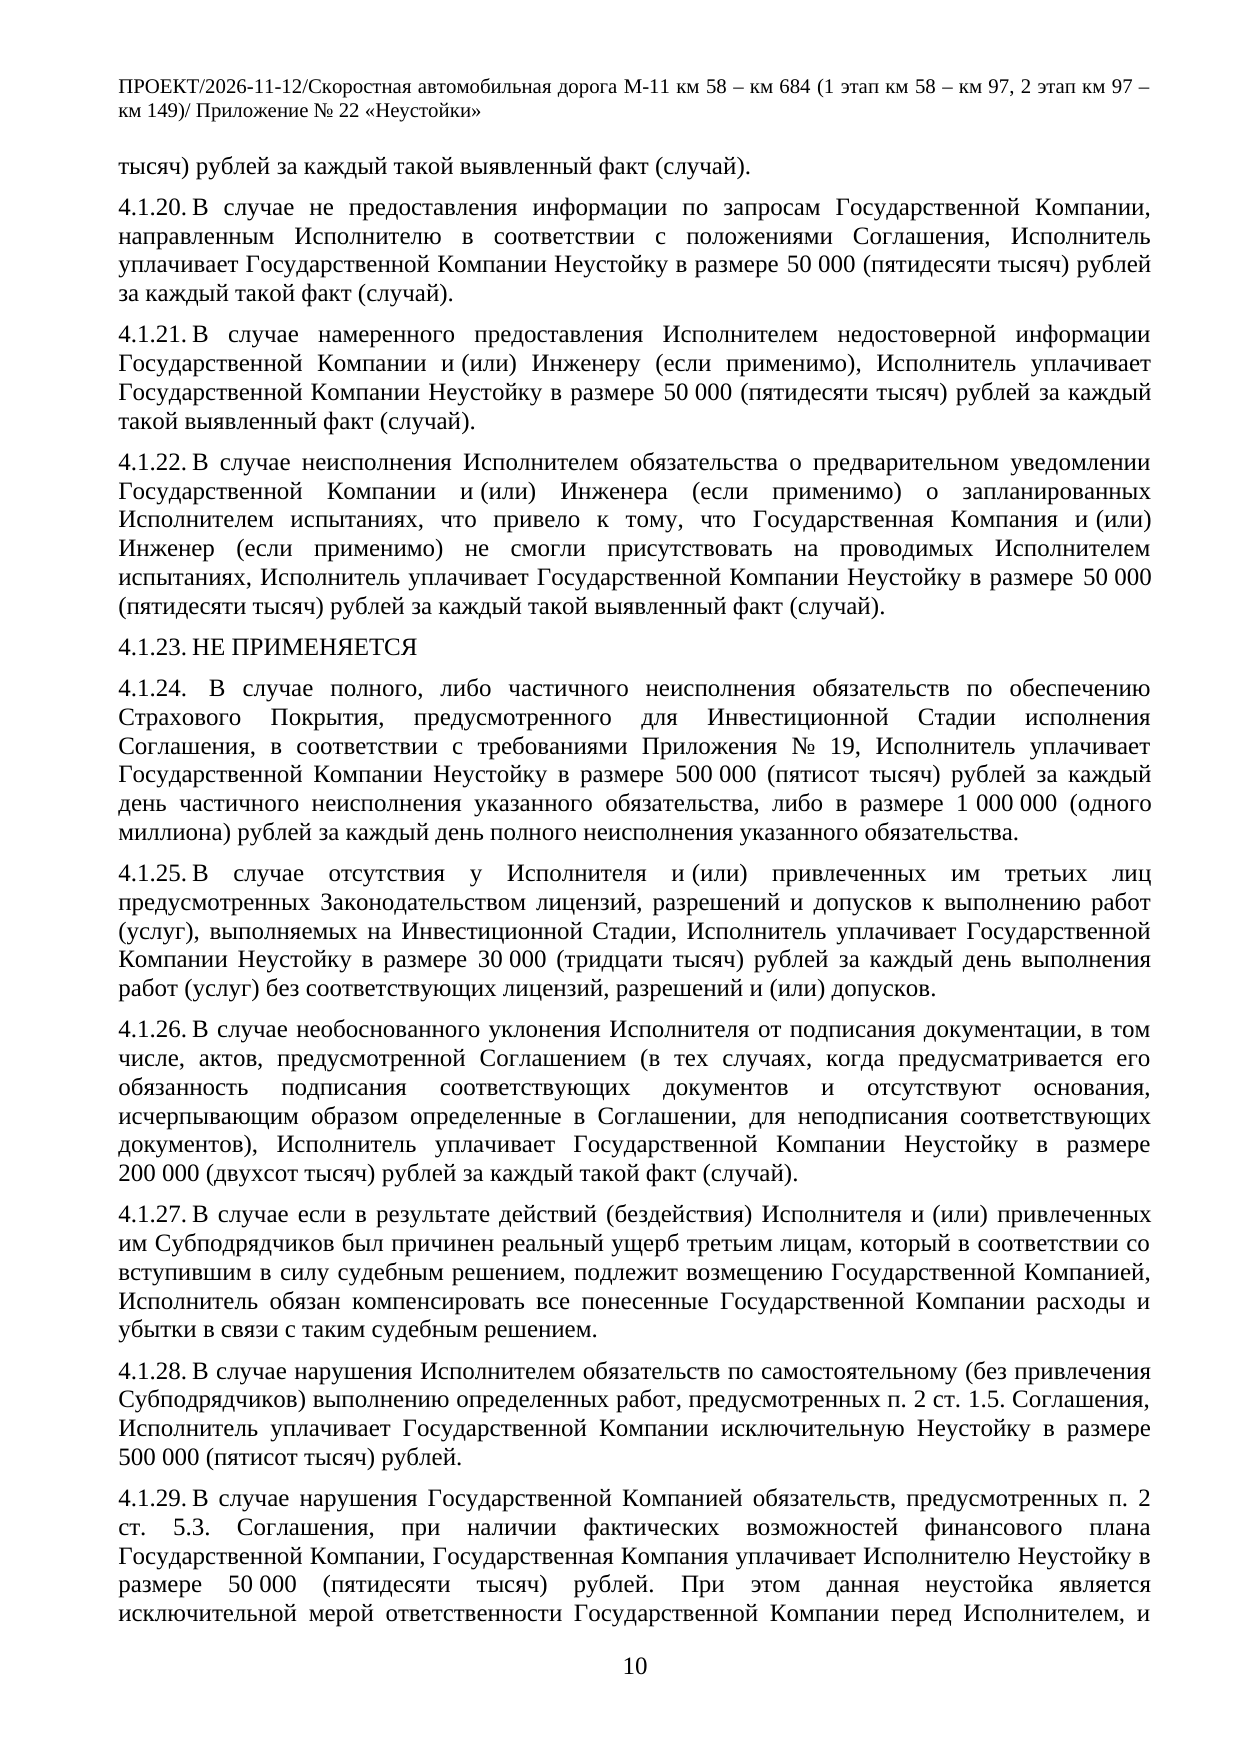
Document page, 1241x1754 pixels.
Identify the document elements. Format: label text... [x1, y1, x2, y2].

list В случае необоснованного уклонения Исполнителя от подписания документации, в том числе, актов, предусмотренной Соглашением (в тех случаях, когда предусматривается его обязанность подписания соответствующих документов и отсутствуют основания, исчерпывающим образом определенные в Соглашении, для неподписания соответствующих документов), Исполнитель уплачивает Государственной Компании Неустойку в размере 200 000 (двухсот тысяч) рублей за каждый такой факт (случай). [118, 1014, 1152, 1187]
list В случае полного, либо частичного неисполнения обязательств по обеспечению Страхового Покрытия, предусмотренного для Инвестиционной Стадии исполнения Соглашения, в соответствии с требованиями Приложения № 19, Исполнитель уплачивает Государственной Компании Неустойку в размере 500 000 (пятисот тысяч) рублей за каждый день частичного неисполнения указанного обязательства, либо в размере 1 000 000 (одного миллиона) рублей за каждый день полного неисполнения указанного обязательства. [118, 673, 1152, 846]
list В случае не предоставления информации по запросам Государственной Компании, направленным Исполнителю в соответствии с положениями Соглашения, Исполнитель уплачивает Государственной Компании Неустойку в размере 50 000 (пятидесяти тысяч) рублей за каждый такой факт (случай). [118, 192, 1152, 307]
list В случае нарушения Исполнителем обязательств по самостоятельному (без привлечения Субподрядчиков) выполнению определенных работ, предусмотренных п. 2 ст. 1.5. Соглашения, Исполнитель уплачивает Государственной Компании исключительную Неустойку в размере 500 000 (пятисот тысяч) рублей. [118, 1356, 1152, 1471]
list В случае неисполнения Исполнителем обязательства о предварительном уведомлении Государственной Компании и (или) Инженера (если применимо) о запланированных Исполнителем испытаниях, что привело к тому, что Государственная Компания и (или) Инженер (если применимо) не смогли присутствовать на проводимых Исполнителем испытаниях, Исполнитель уплачивает Государственной Компании Неустойку в размере 50 000 (пятидесяти тысяч) рублей за каждый такой выявленный факт (случай). [118, 447, 1152, 619]
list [118, 1483, 1152, 1627]
list В случае намеренного предоставления Исполнителем недостоверной информации Государственной Компании и (или) Инженеру (если применимо), Исполнитель уплачивает Государственной Компании Неустойку в размере 50 000 (пятидесяти тысяч) рублей за каждый такой выявленный факт (случай). [118, 319, 1152, 434]
list В случае если в результате действий (бездействия) Исполнителя и (или) привлеченных им Субподрядчиков был причинен реальный ущерб третьим лицам, который в соответствии со вступившим в силу судебным решением, подлежит возмещению Государственной Компанией, Исполнитель обязан компенсировать все понесенные Государственной Компании расходы и убытки в связи с таким судебным решением. [118, 1199, 1152, 1343]
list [118, 151, 1152, 179]
list НЕ ПРИМЕНЯЕТСЯ [118, 632, 1152, 661]
list В случае отсутствия у Исполнителя и (или) привлеченных им третьих лиц предусмотренных Законодательством лицензий, разрешений и допусков к выполнению работ (услуг), выполняемых на Инвестиционной Стадии, Исполнитель уплачивает Государственной Компании Неустойку в размере 30 000 (тридцати тысяч) рублей за каждый день выполнения работ (услуг) без соответствующих лицензий, разрешений и (или) допусков. [118, 858, 1152, 1002]
